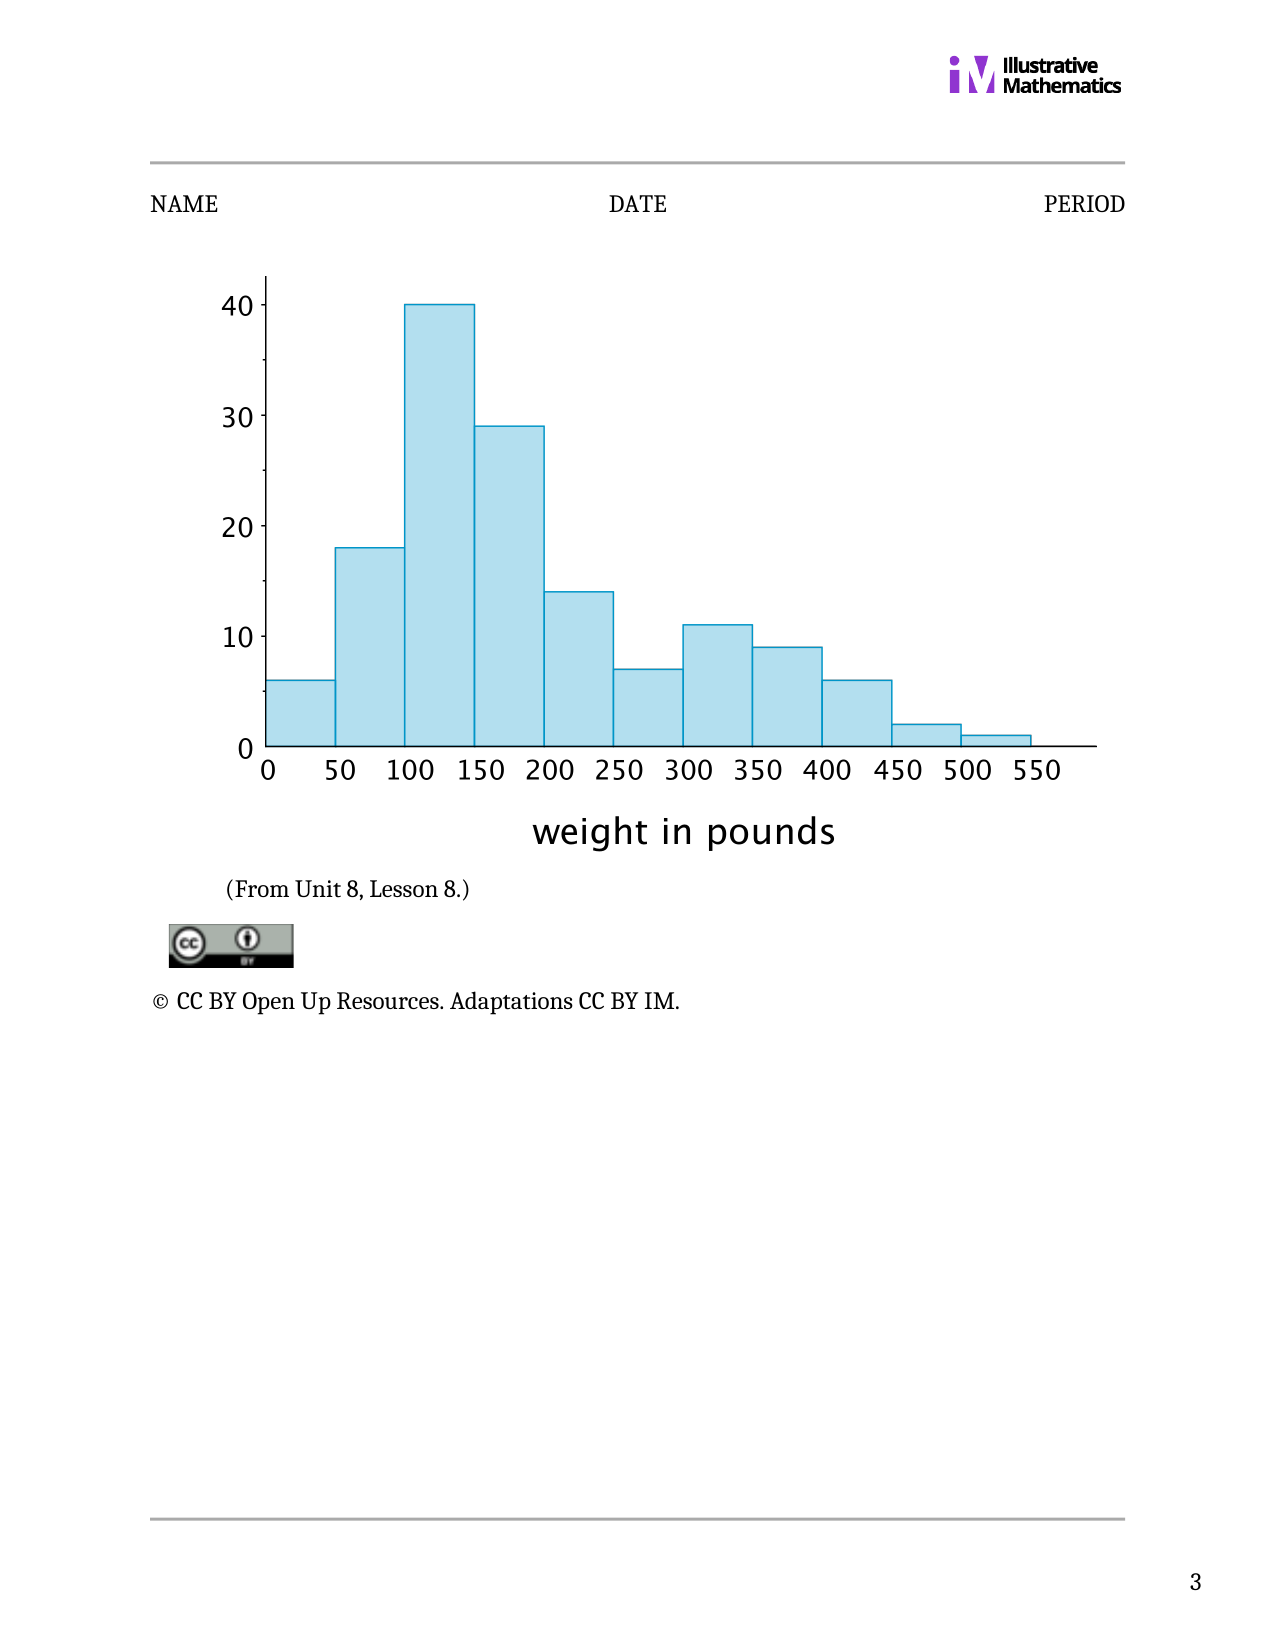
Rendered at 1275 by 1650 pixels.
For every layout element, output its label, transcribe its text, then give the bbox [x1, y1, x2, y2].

picture [193, 276, 1097, 871]
picture [168, 924, 294, 968]
picture [949, 55, 1121, 93]
list (From Unit 8, Lesson 8.) [175, 874, 1125, 903]
text © CC BY Open Up Resources. Adaptations CC BY IM. [150, 987, 1125, 1015]
